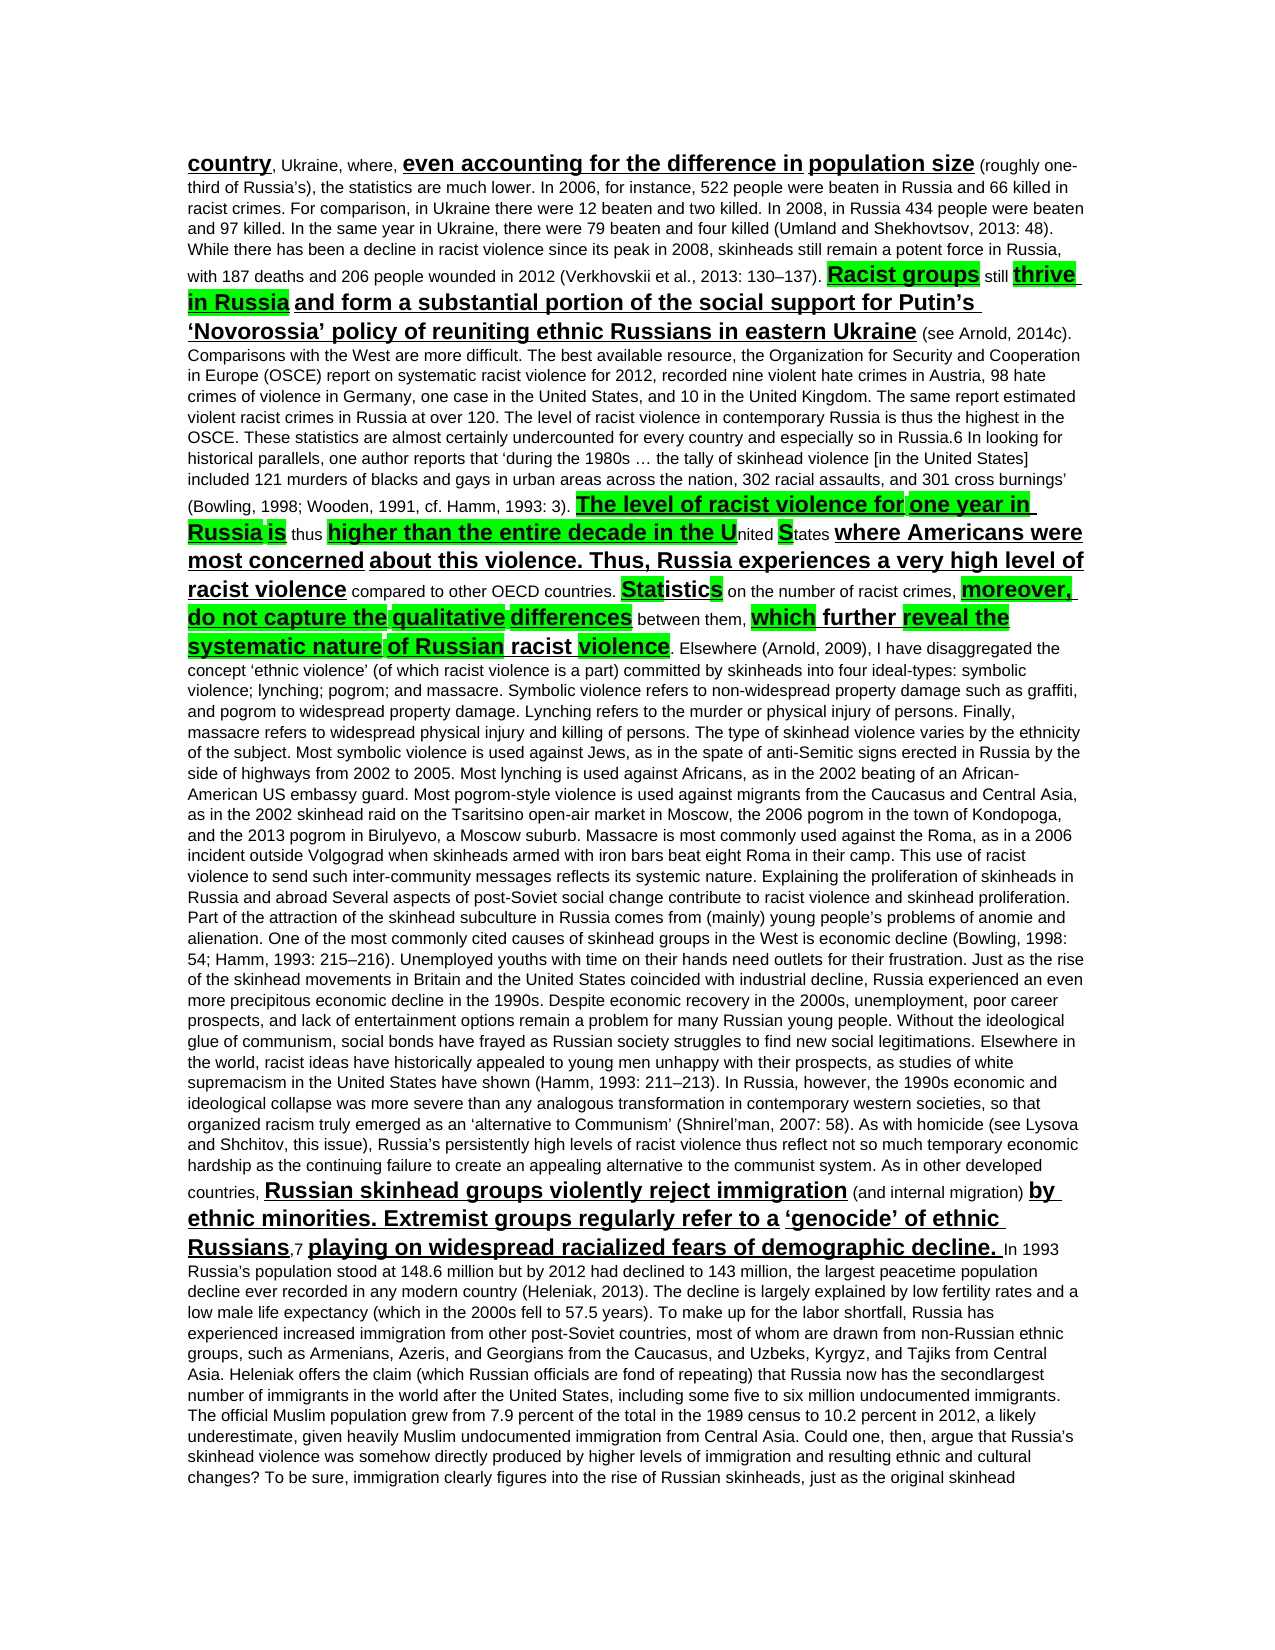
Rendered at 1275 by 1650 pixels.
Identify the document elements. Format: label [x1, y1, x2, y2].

text [187, 150, 1087, 1487]
